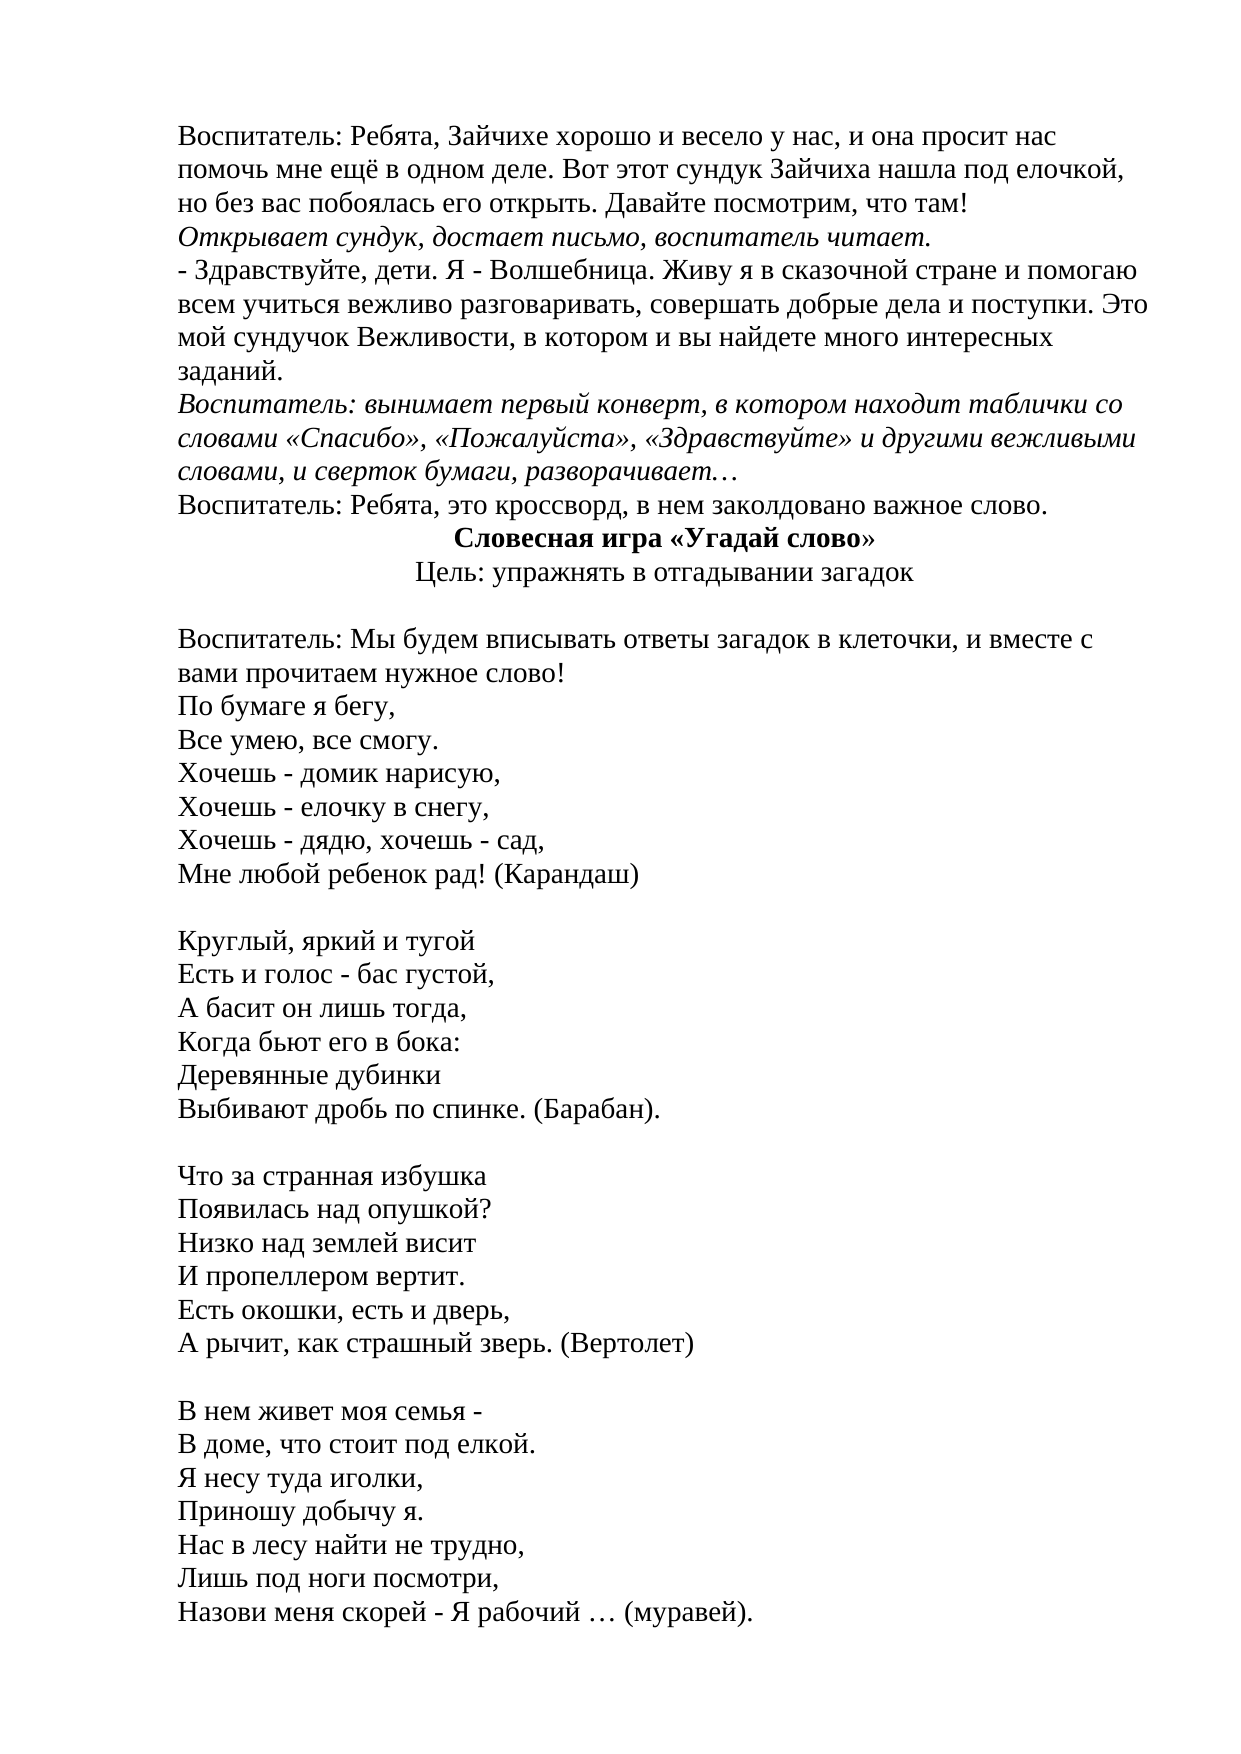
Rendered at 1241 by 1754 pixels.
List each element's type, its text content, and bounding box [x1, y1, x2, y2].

text В нем живет моя семья - [177, 1393, 1152, 1426]
text Словесная игра «Угадай слово» [177, 521, 1152, 554]
text Круглый, яркий и тугой [177, 923, 1152, 957]
text Хочешь - елочку в снегу, [177, 789, 1152, 822]
text Воспитатель: Ребята, это кроссворд, в нем заколдовано важное слово. [177, 487, 1152, 521]
text Лишь под ноги посмотри, [177, 1560, 1152, 1594]
text И пропеллером вертит. [177, 1258, 1152, 1292]
text Я несу туда иголки, [177, 1460, 1152, 1493]
text Есть окошки, есть и дверь, [177, 1292, 1152, 1326]
text Когда бьют его в бока: [177, 1024, 1152, 1057]
text По бумаге я бегу, [177, 688, 1152, 722]
text Деревянные дубинки [177, 1057, 1152, 1091]
text Назови меня скорей - Я рабочий … (муравей). [177, 1594, 1152, 1627]
text - Здравствуйте, дети. Я - Волшебница. Живу я в сказочной стране и помогаю всем учиться вежливо разговаривать, совершать добрые дела и поступки. Это мой сундучок Вежливости, в котором и вы найдете много интересных заданий. [177, 252, 1152, 386]
text Воспитатель: вынимает первый конверт, в котором находит таблички со словами «Спасибо», «Пожалуйста», «Здравствуйте» и другими вежливыми словами, и сверток бумаги, разворачивает… [177, 386, 1152, 487]
text Хочешь - дядю, хочешь - сад, [177, 822, 1152, 856]
text Низко над землей висит [177, 1225, 1152, 1258]
text А басит он лишь тогда, [177, 990, 1152, 1024]
text Есть и голос - бас густой, [177, 957, 1152, 990]
text Что за странная избушка [177, 1158, 1152, 1191]
text Появилась над опушкой? [177, 1191, 1152, 1225]
text Цель: упражнять в отгадывании загадок [177, 554, 1152, 588]
text Приношу добычу я. [177, 1493, 1152, 1527]
text В доме, что стоит под елкой. [177, 1426, 1152, 1460]
text Нас в лесу найти не трудно, [177, 1527, 1152, 1560]
text Все умею, все смогу. [177, 722, 1152, 755]
text Хочешь - домик нарисую, [177, 755, 1152, 789]
text Воспитатель: Мы будем вписывать ответы загадок в клеточки, и вместе с вами прочитаем нужное слово! [177, 621, 1152, 688]
text Выбивают дробь по спинке. (Барабан). [177, 1091, 1152, 1124]
text Воспитатель: Ребята, Зайчихе хорошо и весело у нас, и она просит нас помочь мне ещё в одном деле. Вот этот сундук Зайчиха нашла под елочкой, но без вас побоялась его открыть. Давайте посмотрим, что там! [177, 118, 1152, 219]
text А рычит, как страшный зверь. (Вертолет) [177, 1326, 1152, 1359]
text Мне любой ребенок рад! (Карандаш) [177, 856, 1152, 889]
text Открывает сундук, достает письмо, воспитатель читает. [177, 219, 1152, 252]
